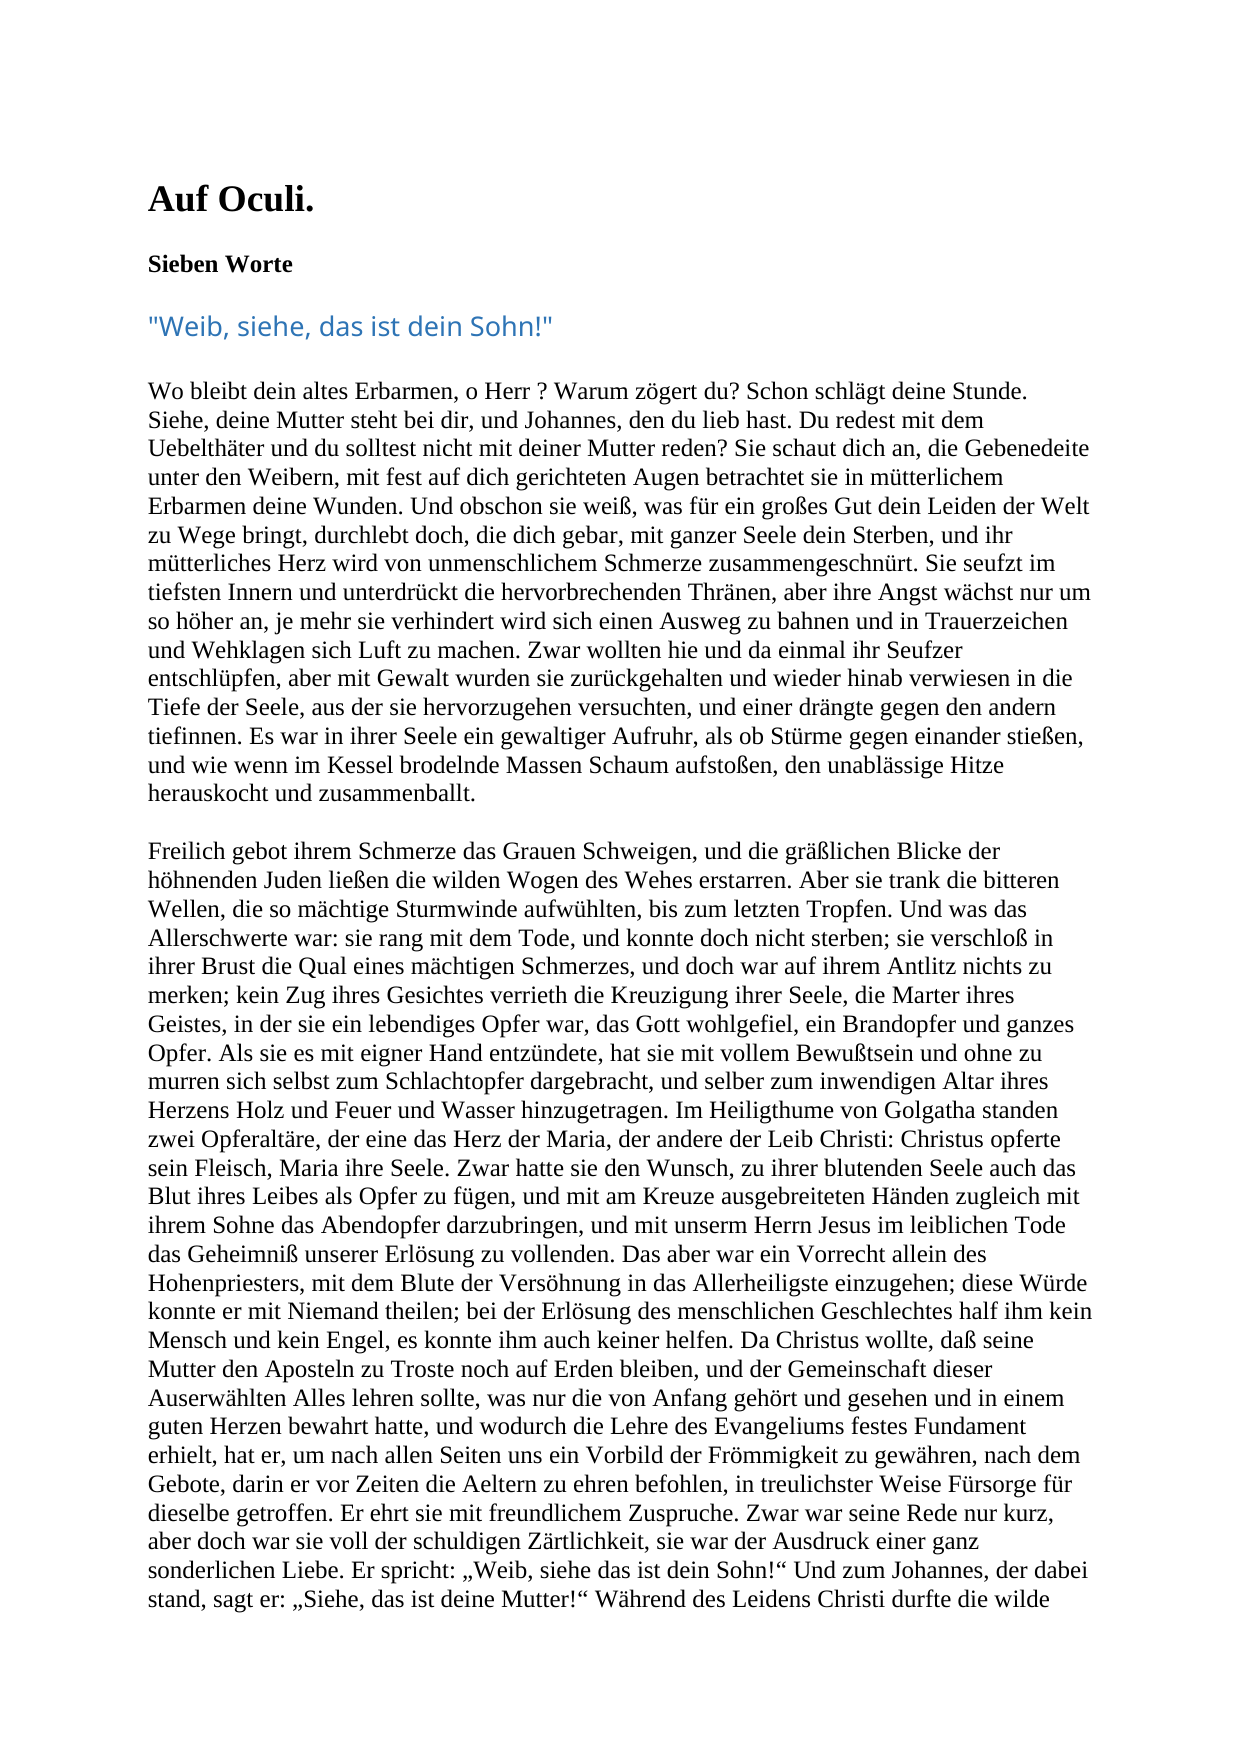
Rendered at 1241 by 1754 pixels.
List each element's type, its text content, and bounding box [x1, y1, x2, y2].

subtitle "Weib, siehe, das ist dein Sohn!" [148, 307, 1093, 344]
text Wo bleibt dein altes Erbarmen, o Herr ? Warum zögert du? Schon schlägt deine Stunde. Siehe, deine Mutter steht bei dir, und Johannes, den du lieb hast. Du redest mit dem Uebelthäter und du solltest nicht mit deiner Mutter reden? Sie schaut dich an, die Gebenedeite unter den Weibern, mit fest auf dich gerichteten Augen betrachtet sie in mütterlichem Erbarmen deine Wunden. Und obschon sie weiß, was für ein großes Gut dein Leiden der Welt zu Wege bringt, durchlebt doch, die dich gebar, mit ganzer Seele dein Sterben, und ihr mütterliches Herz wird von unmenschlichem Schmerze zusammengeschnürt. Sie seufzt im tiefsten Innern und unterdrückt die hervorbrechenden Thränen, aber ihre Angst wächst nur um so höher an, je mehr sie verhindert wird sich einen Ausweg zu bahnen und in Trauerzeichen und Wehklagen sich Luft zu machen. Zwar wollten hie und da einmal ihr Seufzer entschlüpfen, aber mit Gewalt wurden sie zurückgehalten und wieder hinab verwiesen in die Tiefe der Seele, aus der sie hervorzugehen versuchten, und einer drängte gegen den andern tiefinnen. Es war in ihrer Seele ein gewaltiger Aufruhr, als ob Stürme gegen einander stießen, und wie wenn im Kessel brodelnde Massen Schaum aufstoßen, den unablässige Hitze herauskocht und zusammenballt. [148, 376, 1093, 807]
subtitle Auf Oculi. [148, 177, 1093, 220]
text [148, 836, 1093, 1613]
text Sieben Worte [148, 249, 1093, 278]
